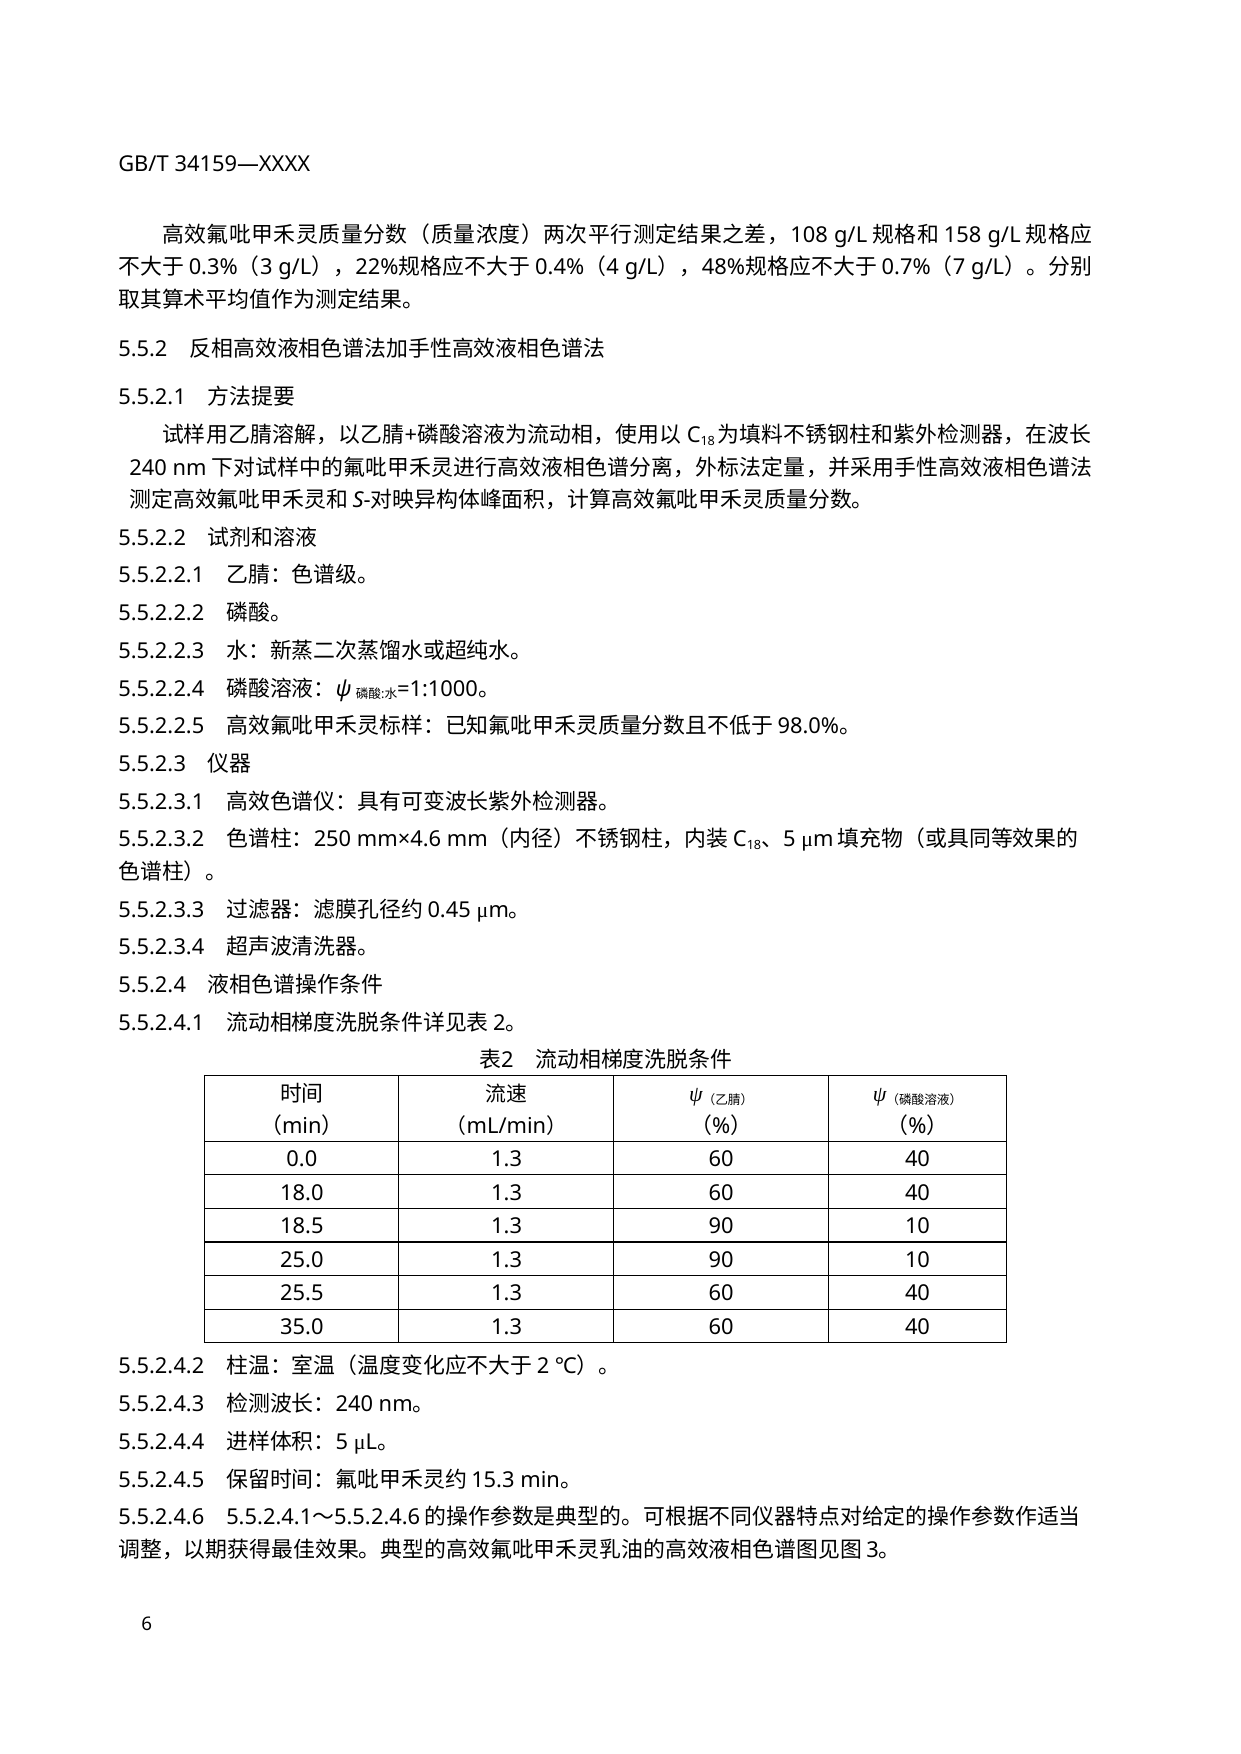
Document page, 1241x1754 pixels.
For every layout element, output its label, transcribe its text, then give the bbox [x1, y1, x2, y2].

table_cell 1.3 [399, 1142, 613, 1174]
table_cell 0.0 [205, 1142, 398, 1174]
table_cell 18.5 [205, 1209, 398, 1241]
table_cell 1.3 [399, 1310, 613, 1342]
text 色谱柱：250 mm×4.6 mm（内径）不锈钢柱，内装C18、5 μm填充物（或具同等效果的色谱柱）。 [118, 821, 1093, 886]
table_cell 60 [614, 1310, 828, 1342]
text 乙腈：色谱级。 [118, 557, 1093, 590]
text 柱温：室温（温度变化应不大于2 ℃）。 [118, 1348, 1093, 1381]
table_cell 60 [614, 1276, 828, 1308]
text 方法提要 [118, 379, 1093, 412]
table_cell 1.3 [399, 1209, 613, 1241]
table_header 流速 （mL/min） [399, 1076, 613, 1141]
table_cell 40 [829, 1142, 1006, 1174]
text 流动相梯度洗脱条件详见表2。 [118, 1004, 1093, 1037]
table_cell 40 [829, 1310, 1006, 1342]
table_cell 1.3 [399, 1175, 613, 1208]
text 反相高效液相色谱法加手性高效液相色谱法 [118, 330, 1093, 363]
table_header 时间 （min） [205, 1076, 398, 1141]
text 磷酸溶液：ψ磷酸:水=1:1000。 [118, 670, 1093, 703]
table_cell 40 [829, 1175, 1006, 1208]
table_cell 60 [614, 1142, 828, 1174]
text 试剂和溶液 [118, 519, 1093, 552]
table_cell 25.5 [205, 1276, 398, 1308]
text 高效氟吡甲禾灵质量分数（质量浓度）两次平行测定结果之差，108 g/L规格和158 g/L规格应不大于0.3%（3 g/L），22%规格应不大于0.4%（4 g/L），48%规格应不大于0.7%（7 g/L）。分别取其算术平均值作为测定结果。 [118, 217, 1093, 314]
text 进样体积：5 μL。 [118, 1424, 1093, 1456]
text 检测波长：240 nm。 [118, 1386, 1093, 1418]
table_cell 10 [829, 1209, 1006, 1241]
table_cell 1.3 [399, 1243, 613, 1275]
text 高效氟吡甲禾灵标样：已知氟吡甲禾灵质量分数且不低于98.0%。 [118, 708, 1093, 741]
table_header ψ（磷酸溶液） （%） [829, 1076, 1006, 1141]
table_cell 90 [614, 1209, 828, 1241]
table_cell 40 [829, 1276, 1006, 1308]
text 磷酸。 [118, 595, 1093, 627]
text 超声波清洗器。 [118, 929, 1093, 962]
text 高效色谱仪：具有可变波长紫外检测器。 [118, 783, 1093, 816]
table_cell 35.0 [205, 1310, 398, 1342]
table_cell 60 [614, 1175, 828, 1208]
text 仪器 [118, 746, 1093, 778]
table_cell 90 [614, 1243, 828, 1275]
text 过滤器：滤膜孔径约0.45 μm。 [118, 891, 1093, 924]
table_cell 25.0 [205, 1243, 398, 1275]
text 5.5.2.4.1～5.5.2.4.6的操作参数是典型的。可根据不同仪器特点对给定的操作参数作适当调整，以期获得最佳效果。典型的高效氟吡甲禾灵乳油的高效液相色谱图见图3。 [118, 1499, 1093, 1564]
text 保留时间：氟吡甲禾灵约15.3 min。 [118, 1461, 1093, 1494]
text 试样用乙腈溶解，以乙腈+磷酸溶液为流动相，使用以 C18为填料不锈钢柱和紫外检测器，在波长240 nm下对试样中的氟吡甲禾灵进行高效液相色谱分离，外标法定量，并采用手性高效液相色谱法测定高效氟吡甲禾灵和S-对映异构体峰面积，计算高效氟吡甲禾灵质量分数。 [129, 417, 1093, 514]
table_cell 18.0 [205, 1175, 398, 1208]
text 水：新蒸二次蒸馏水或超纯水。 [118, 633, 1093, 665]
table_header ψ（乙腈） （%） [614, 1076, 828, 1141]
text 流动相梯度洗脱条件 [118, 1042, 1093, 1075]
table_cell 10 [829, 1243, 1006, 1275]
table_cell 1.3 [399, 1276, 613, 1308]
text 液相色谱操作条件 [118, 967, 1093, 999]
